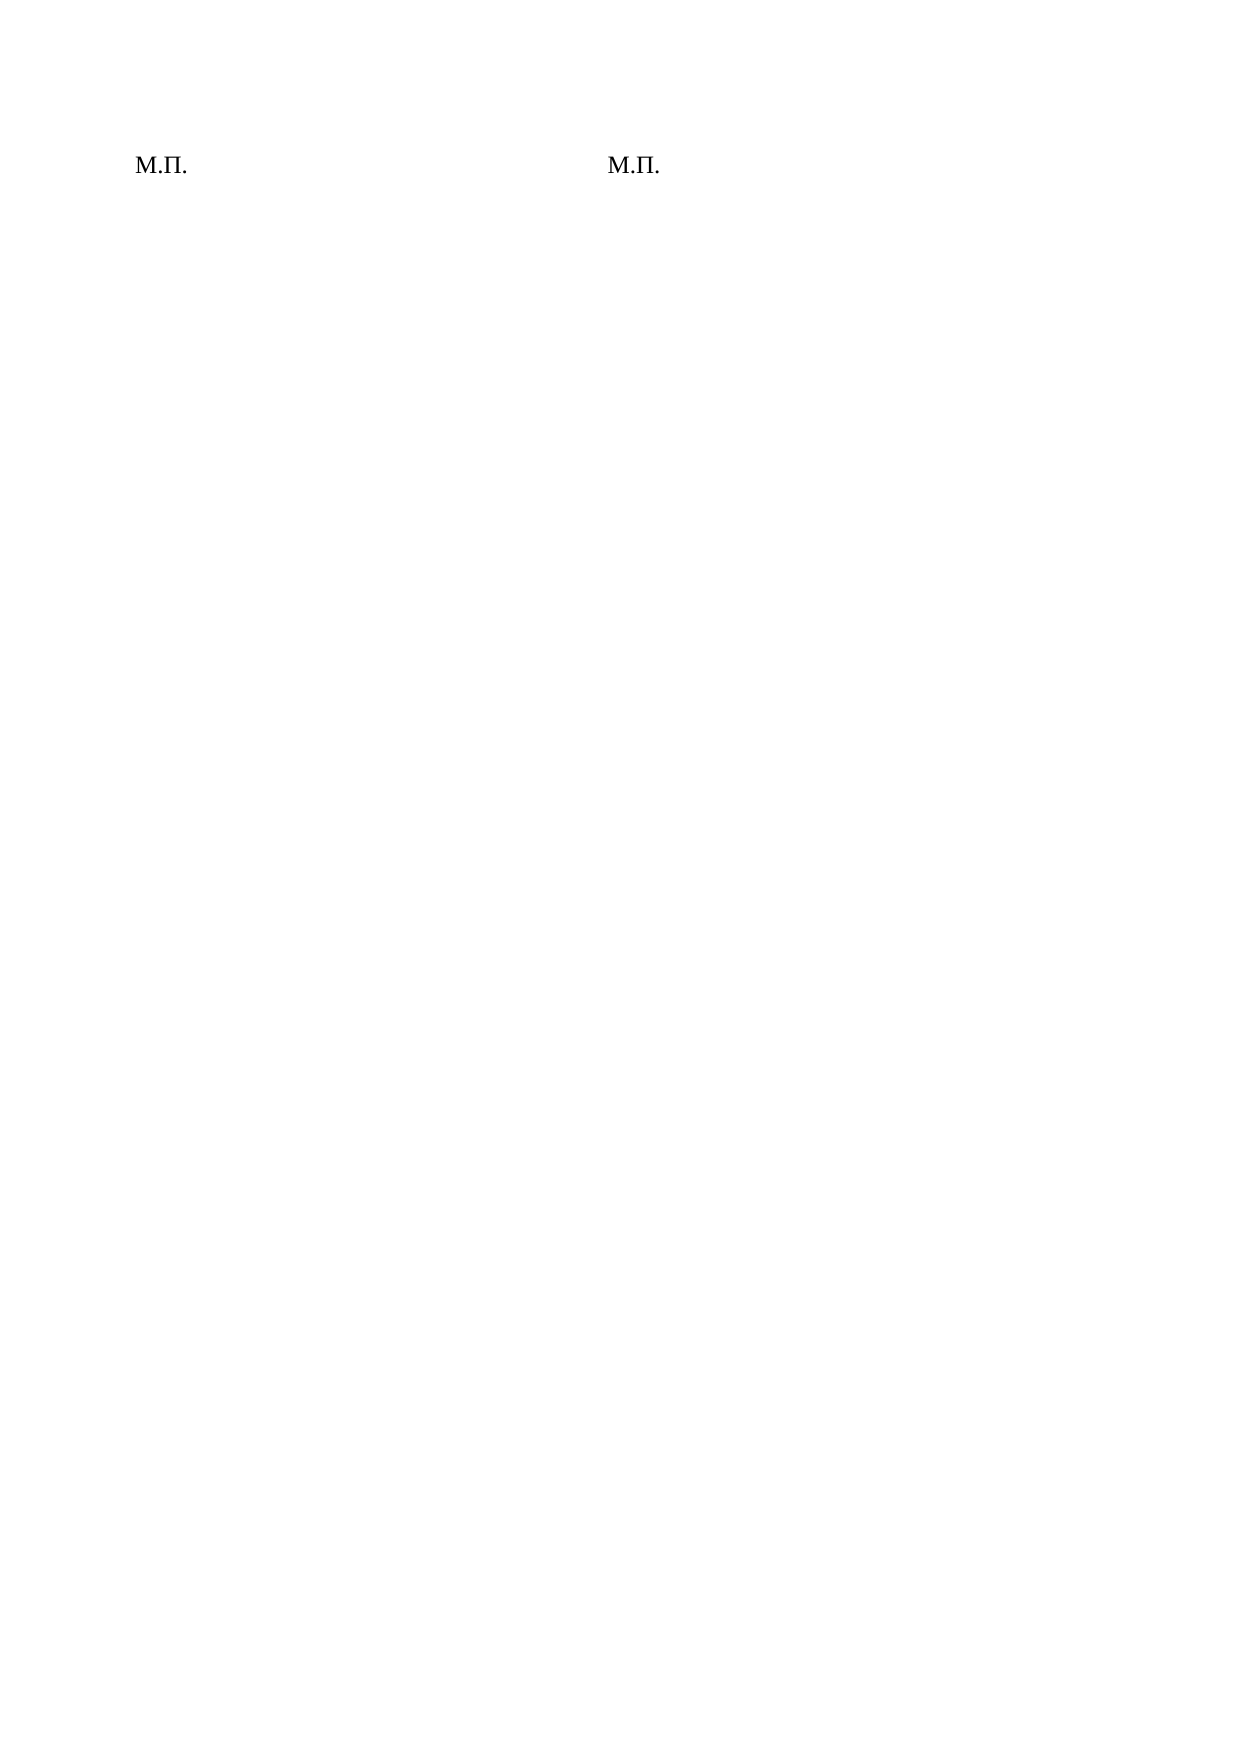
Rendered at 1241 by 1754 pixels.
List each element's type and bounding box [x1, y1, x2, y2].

table_cell [596, 150, 1121, 195]
table_cell [124, 150, 596, 195]
